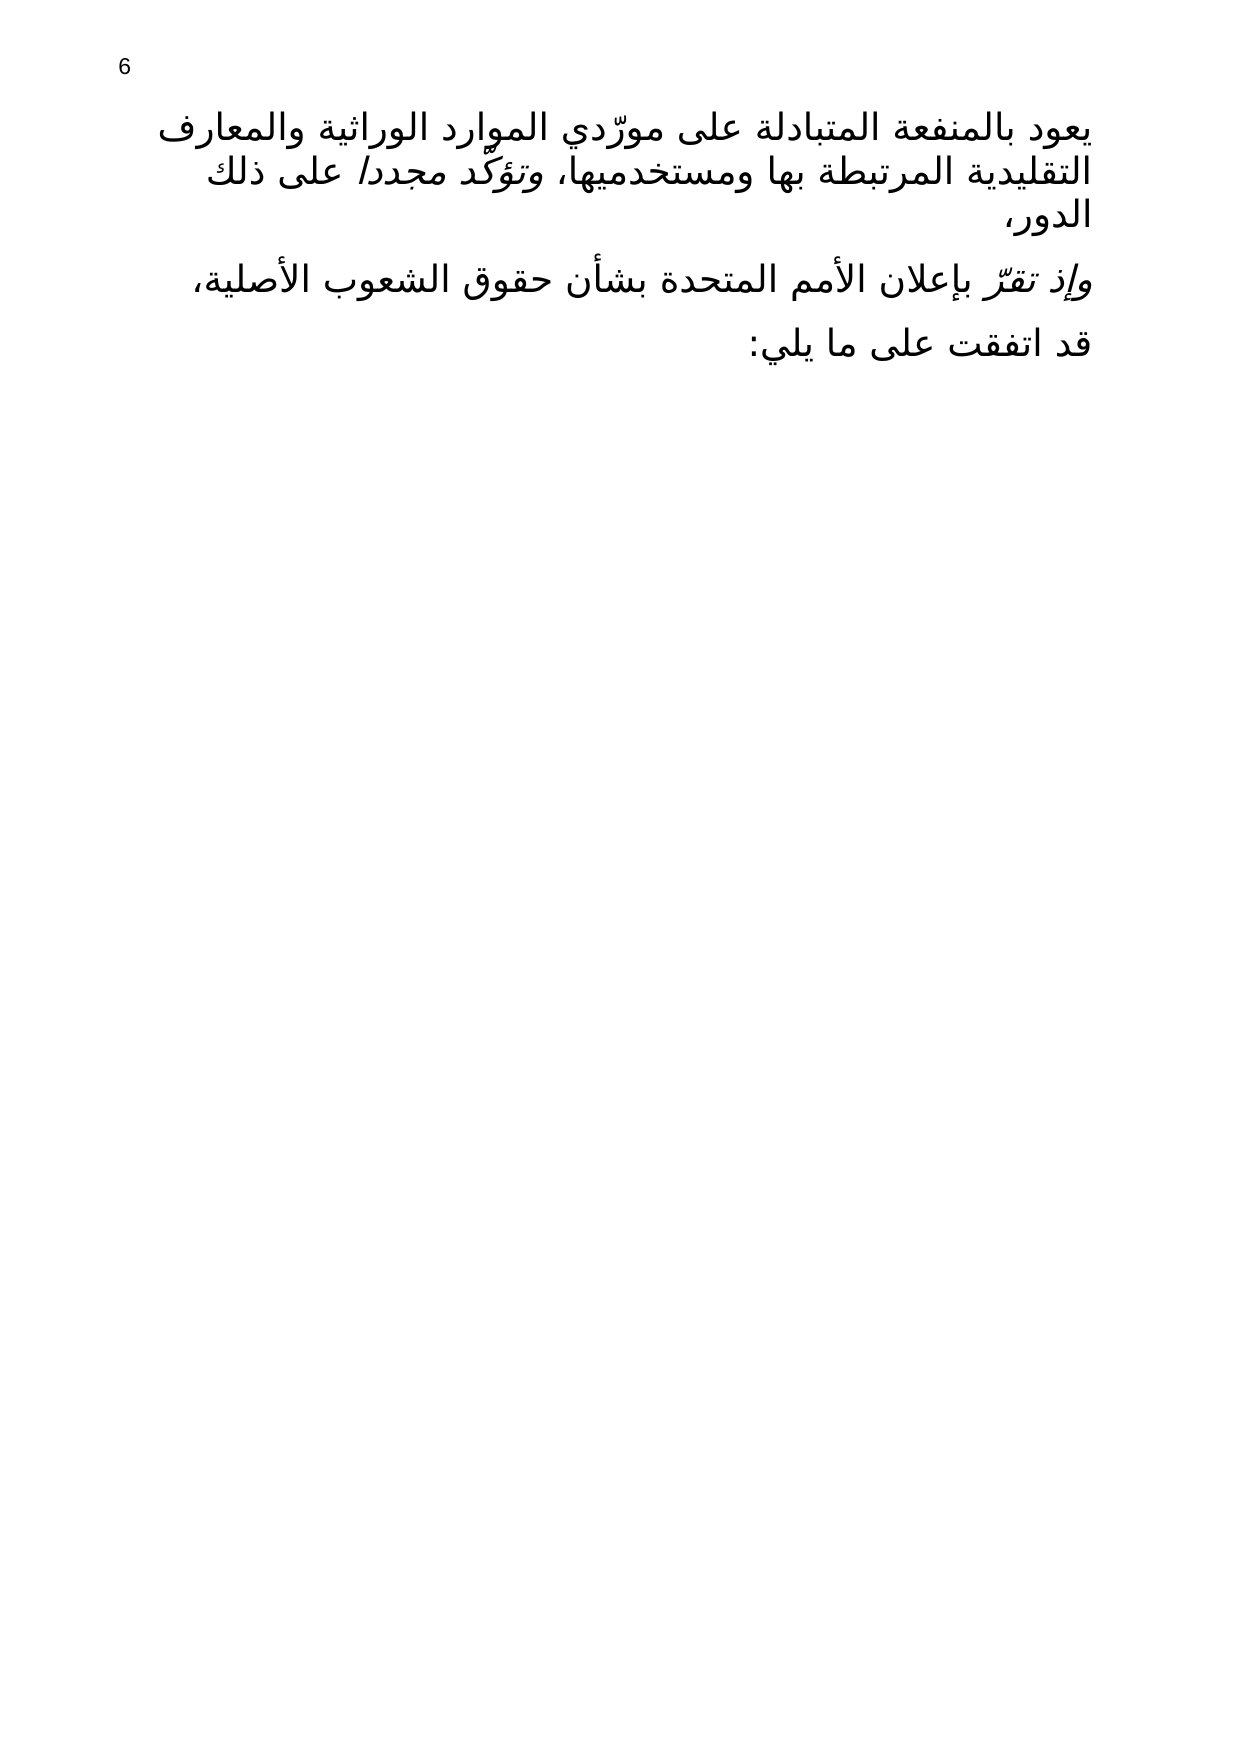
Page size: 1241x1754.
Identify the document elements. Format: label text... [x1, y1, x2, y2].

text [118, 106, 1092, 237]
text وإذ تقرّ بإعلان الأمم المتحدة بشأن حقوق الشعوب الأصلية، [118, 258, 1092, 301]
text قد اتفقت على ما يلي: [118, 322, 1092, 366]
